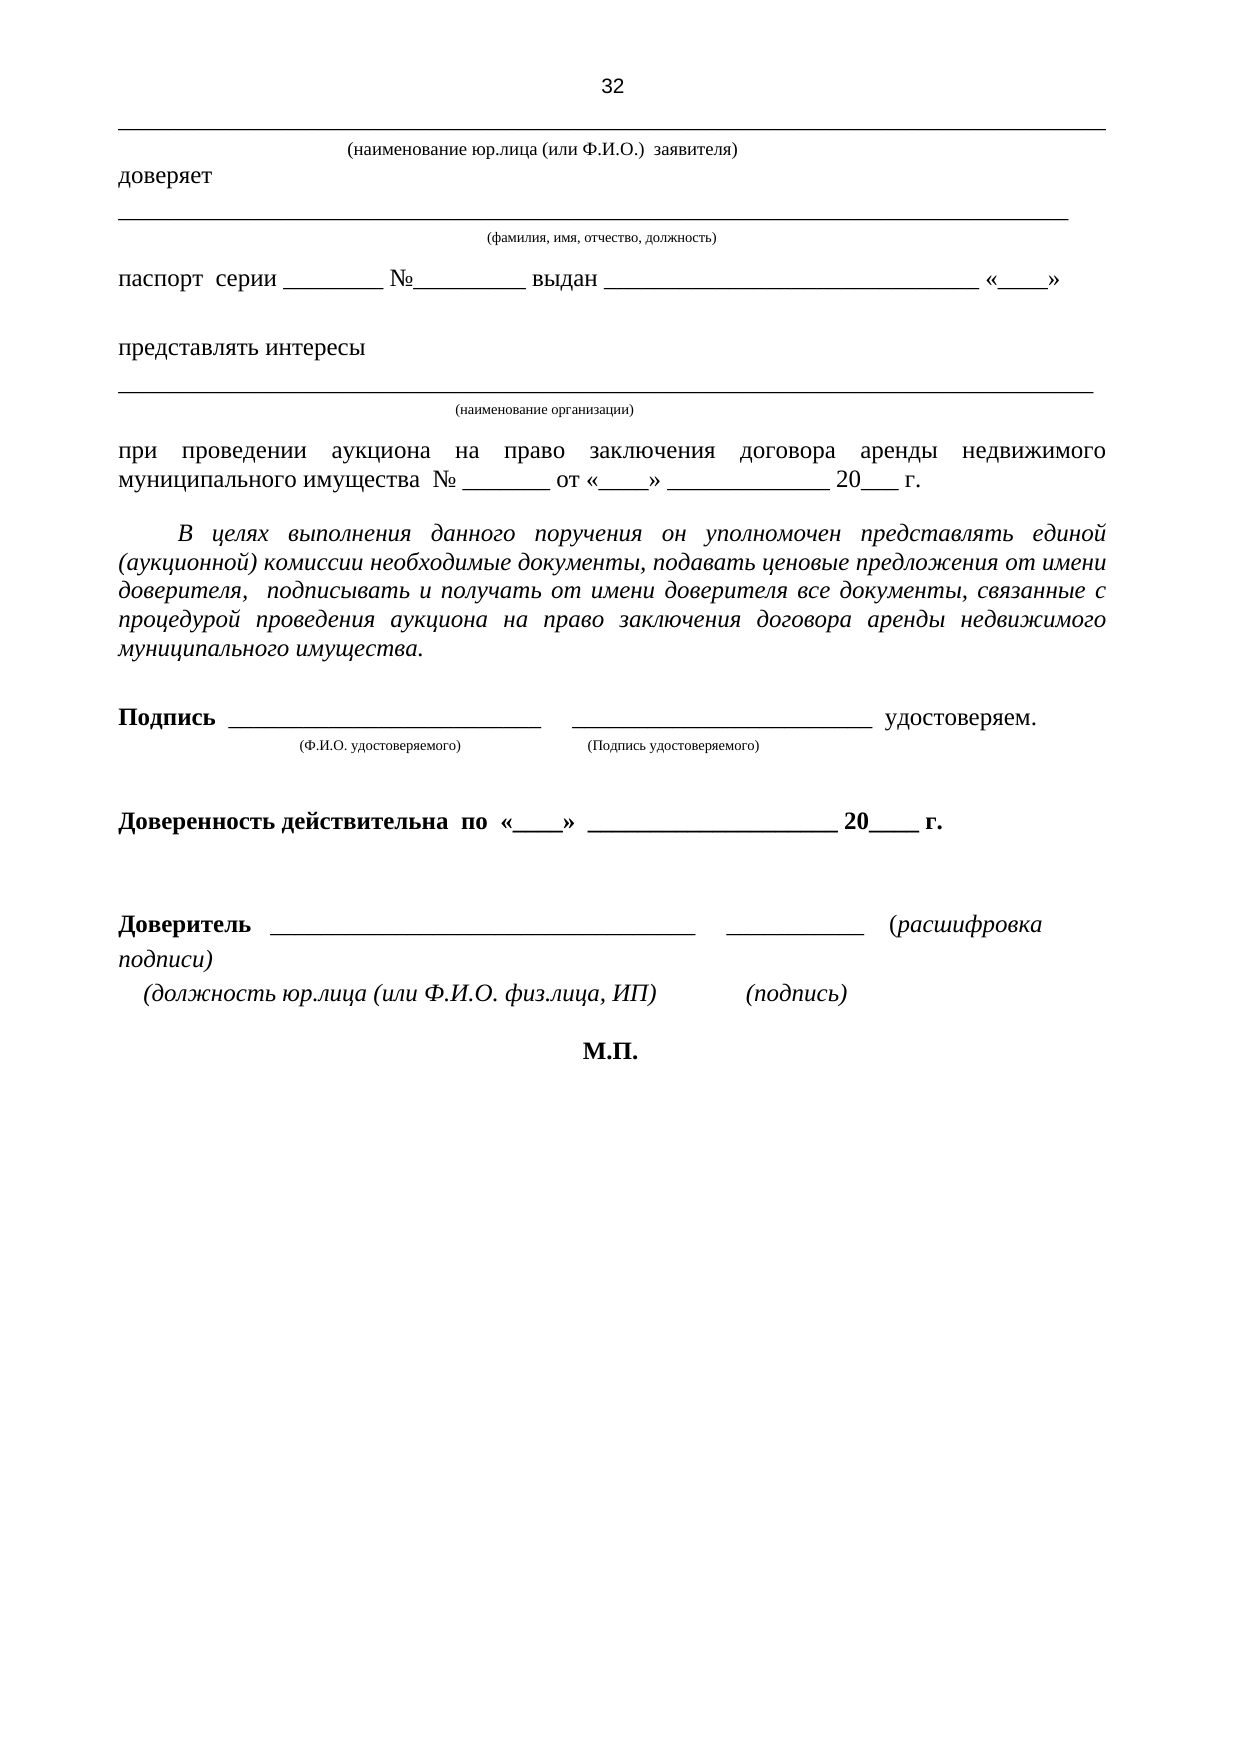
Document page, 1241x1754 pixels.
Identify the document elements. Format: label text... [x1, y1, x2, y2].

text Доверенность действительна по «____» ____________________ 20____ г. [118, 806, 1103, 835]
text _______________________________________________________________________________ [118, 98, 1107, 132]
text М.П. [118, 1036, 1103, 1064]
text Подпись _________________________ ________________________ удостоверяем. [118, 702, 1103, 731]
subtitle В целях выполнения данного поручения он уполномочен представлять единой (аукционной) комиссии необходимые документы, подавать ценовые предложения от имени доверителя, подписывать и получать от имени доверителя все документы, связанные с процедурой проведения аукциона на право заключения договора аренды недвижимого муниципального имущества. [118, 518, 1107, 662]
text Доверитель __________________________________ ___________ (расшифровка подписи) [118, 909, 1103, 973]
text (должность юр.лица (или Ф.И.О. физ.лица, ИП) (подпись) [118, 978, 1103, 1007]
text (наименование юр.лица (или Ф.И.О.) заявителя) [118, 138, 1103, 160]
text (Ф.И.О. удостоверяемого) (Подпись удостоверяемого) [118, 737, 1103, 766]
text (наименование организации) [118, 401, 1103, 430]
text при проведении аукциона на право заключения договора аренды недвижимого муниципального имущества № _______ от «____» _____________ 20___ г. [118, 436, 1107, 493]
text представлять интересы ______________________________________________________________________________ [118, 332, 1103, 395]
text паспорт серии ________ №_________ выдан ______________________________ «____» [118, 263, 1107, 292]
text (фамилия, имя, отчество, должность) [413, 229, 1107, 257]
text доверяет ____________________________________________________________________________ [118, 160, 1107, 223]
